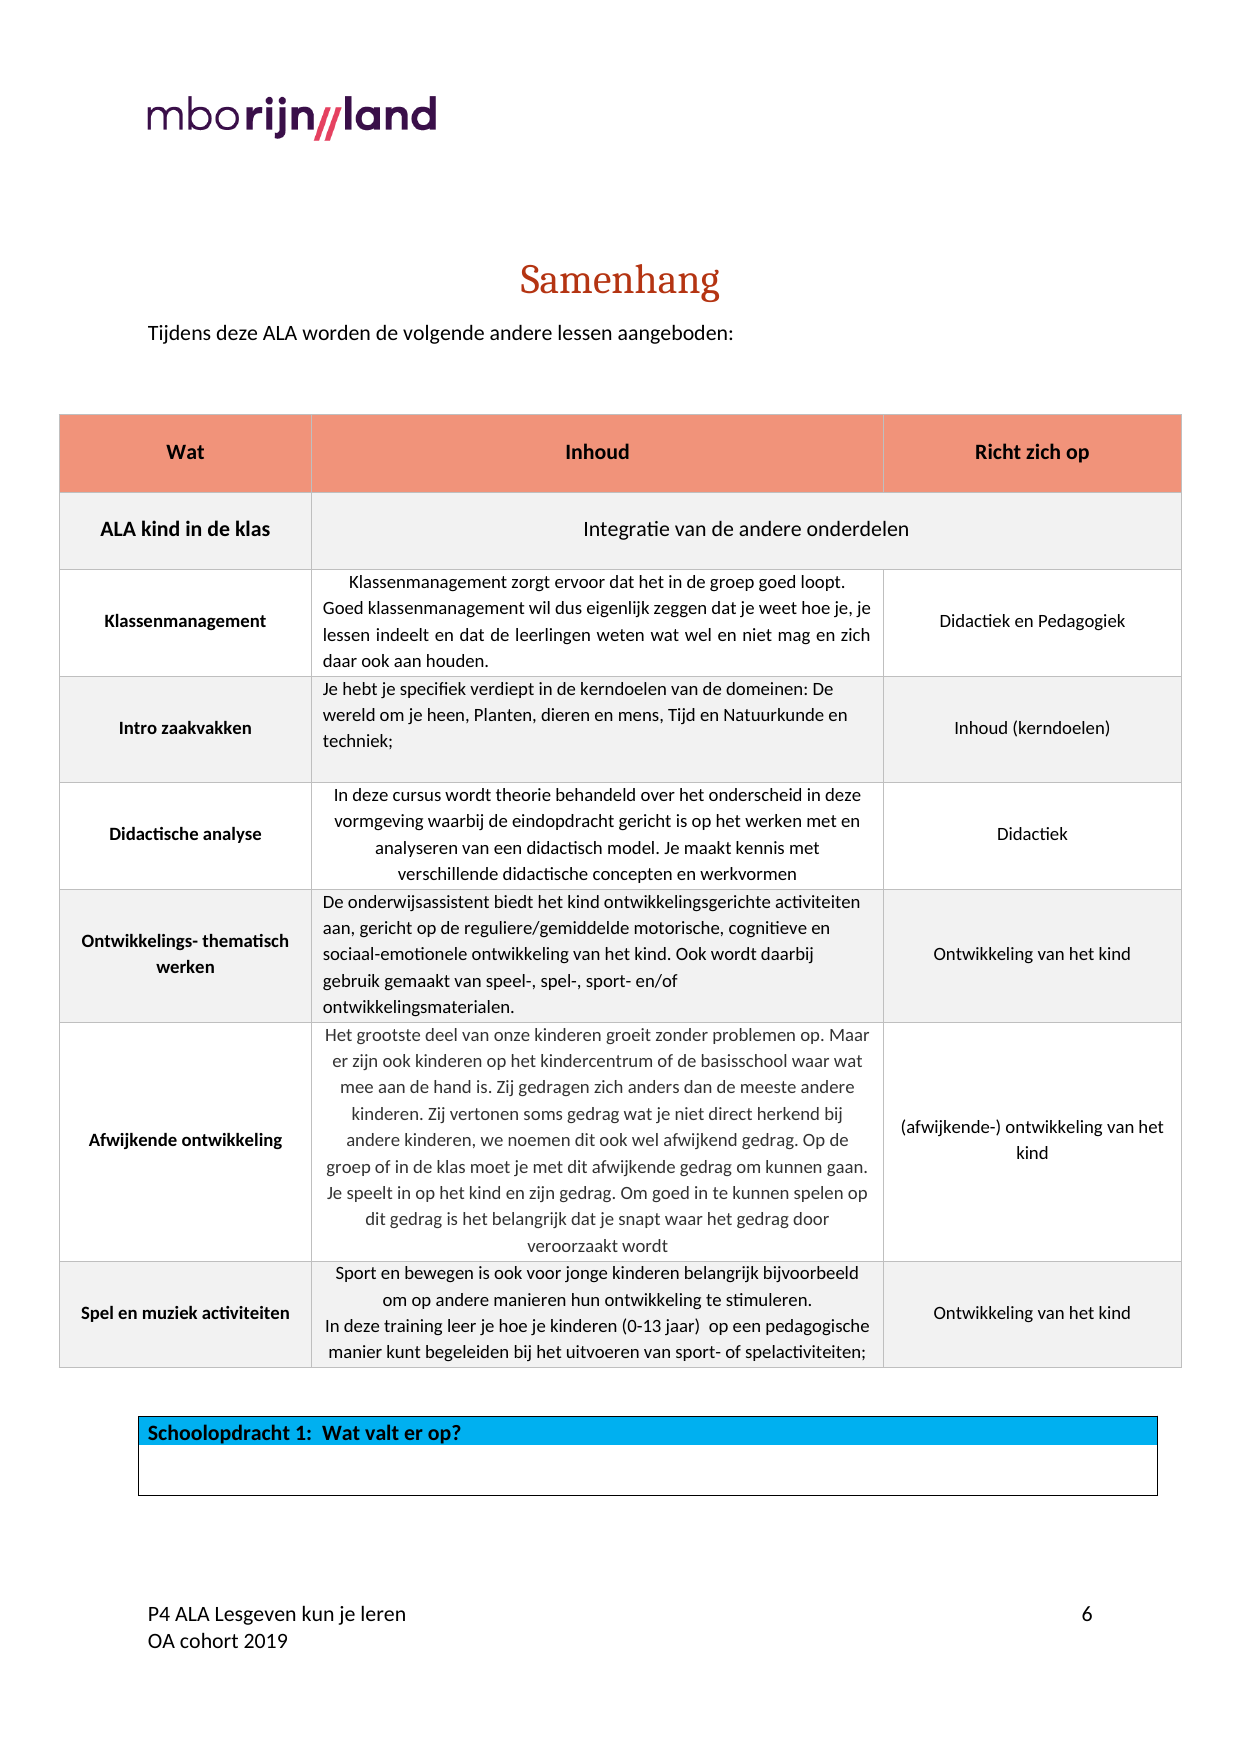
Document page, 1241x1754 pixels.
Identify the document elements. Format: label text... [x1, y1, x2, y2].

table_cell De onderwijsassistent biedt het kind ontwikkelingsgerichte activiteiten aan, gericht op de reguliere/gemiddelde motorische, cognitieve en sociaal-emotionele ontwikkeling van het kind. Ook wordt daarbij gebruik gemaakt van speel-, spel-, sport- en/of ontwikkelingsmaterialen. [312, 890, 883, 1022]
table_cell Didactische analyse [60, 783, 311, 889]
table_cell Klassenmanagement [60, 570, 311, 676]
text Schoolopdracht 1: Wat valt er op? [139, 1417, 1157, 1445]
table_header Richt zich op [884, 415, 1181, 492]
table_cell Afwijkende ontwikkeling [60, 1023, 311, 1261]
table_cell In deze cursus wordt theorie behandeld over het onderscheid in deze vormgeving waarbij de eindopdracht gericht is op het werken met en analyseren van een didactisch model. Je maakt kennis met verschillende didactische concepten en werkvormen [312, 783, 883, 889]
text Tijdens deze ALA worden de volgende andere lessen aangeboden: [148, 319, 1093, 346]
table_cell Ontwikkeling van het kind [884, 890, 1181, 1022]
table_header Wat [60, 415, 311, 492]
table_cell Didactiek [884, 783, 1181, 889]
picture [147, 73, 469, 163]
table_cell Integratie van de andere onderdelen [312, 493, 1181, 569]
table_cell Spel en muziek activiteiten [60, 1262, 311, 1367]
table_header Inhoud [312, 415, 883, 492]
table_cell Didactiek en Pedagogiek [884, 570, 1181, 676]
table_cell Inhoud (kerndoelen) [884, 677, 1181, 782]
subtitle Samenhang [148, 256, 1093, 304]
table_cell Sport en bewegen is ook voor jonge kinderen belangrijk bijvoorbeeld om op andere manieren hun ontwikkeling te stimuleren. In deze training leer je hoe je kinderen (0-13 jaar) op een pedagogische manier kunt begeleiden bij het uitvoeren van sport- of spelactiviteiten; [312, 1262, 883, 1367]
table_cell Ontwikkeling van het kind [884, 1262, 1181, 1367]
table_cell Klassenmanagement zorgt ervoor dat het in de groep goed loopt. Goed klassenmanagement wil dus eigenlijk zeggen dat je weet hoe je, je lessen indeelt en dat de leerlingen weten wat wel en niet mag en zich daar ook aan houden. [312, 570, 883, 676]
table_cell Ontwikkelings- thematisch werken [60, 890, 311, 1022]
table_cell Het grootste deel van onze kinderen groeit zonder problemen op. Maar er zijn ook kinderen op het kindercentrum of de basisschool waar wat mee aan de hand is. Zij gedragen zich anders dan de meeste andere kinderen. Zij vertonen soms gedrag wat je niet direct herkend bij andere kinderen, we noemen dit ook wel afwijkend gedrag. Op de groep of in de klas moet je met dit afwijkende gedrag om kunnen gaan. Je speelt in op het kind en zijn gedrag. Om goed in te kunnen spelen op dit gedrag is het belangrijk dat je snapt waar het gedrag door veroorzaakt wordt [312, 1023, 883, 1261]
table_cell ALA kind in de klas [60, 493, 311, 569]
table_cell Intro zaakvakken [60, 677, 311, 782]
table_cell Je hebt je specifiek verdiept in de kerndoelen van de domeinen: De wereld om je heen, Planten, dieren en mens, Tijd en Natuurkunde en techniek; [312, 677, 883, 782]
table_cell (afwijkende-) ontwikkeling van het kind [884, 1023, 1181, 1261]
